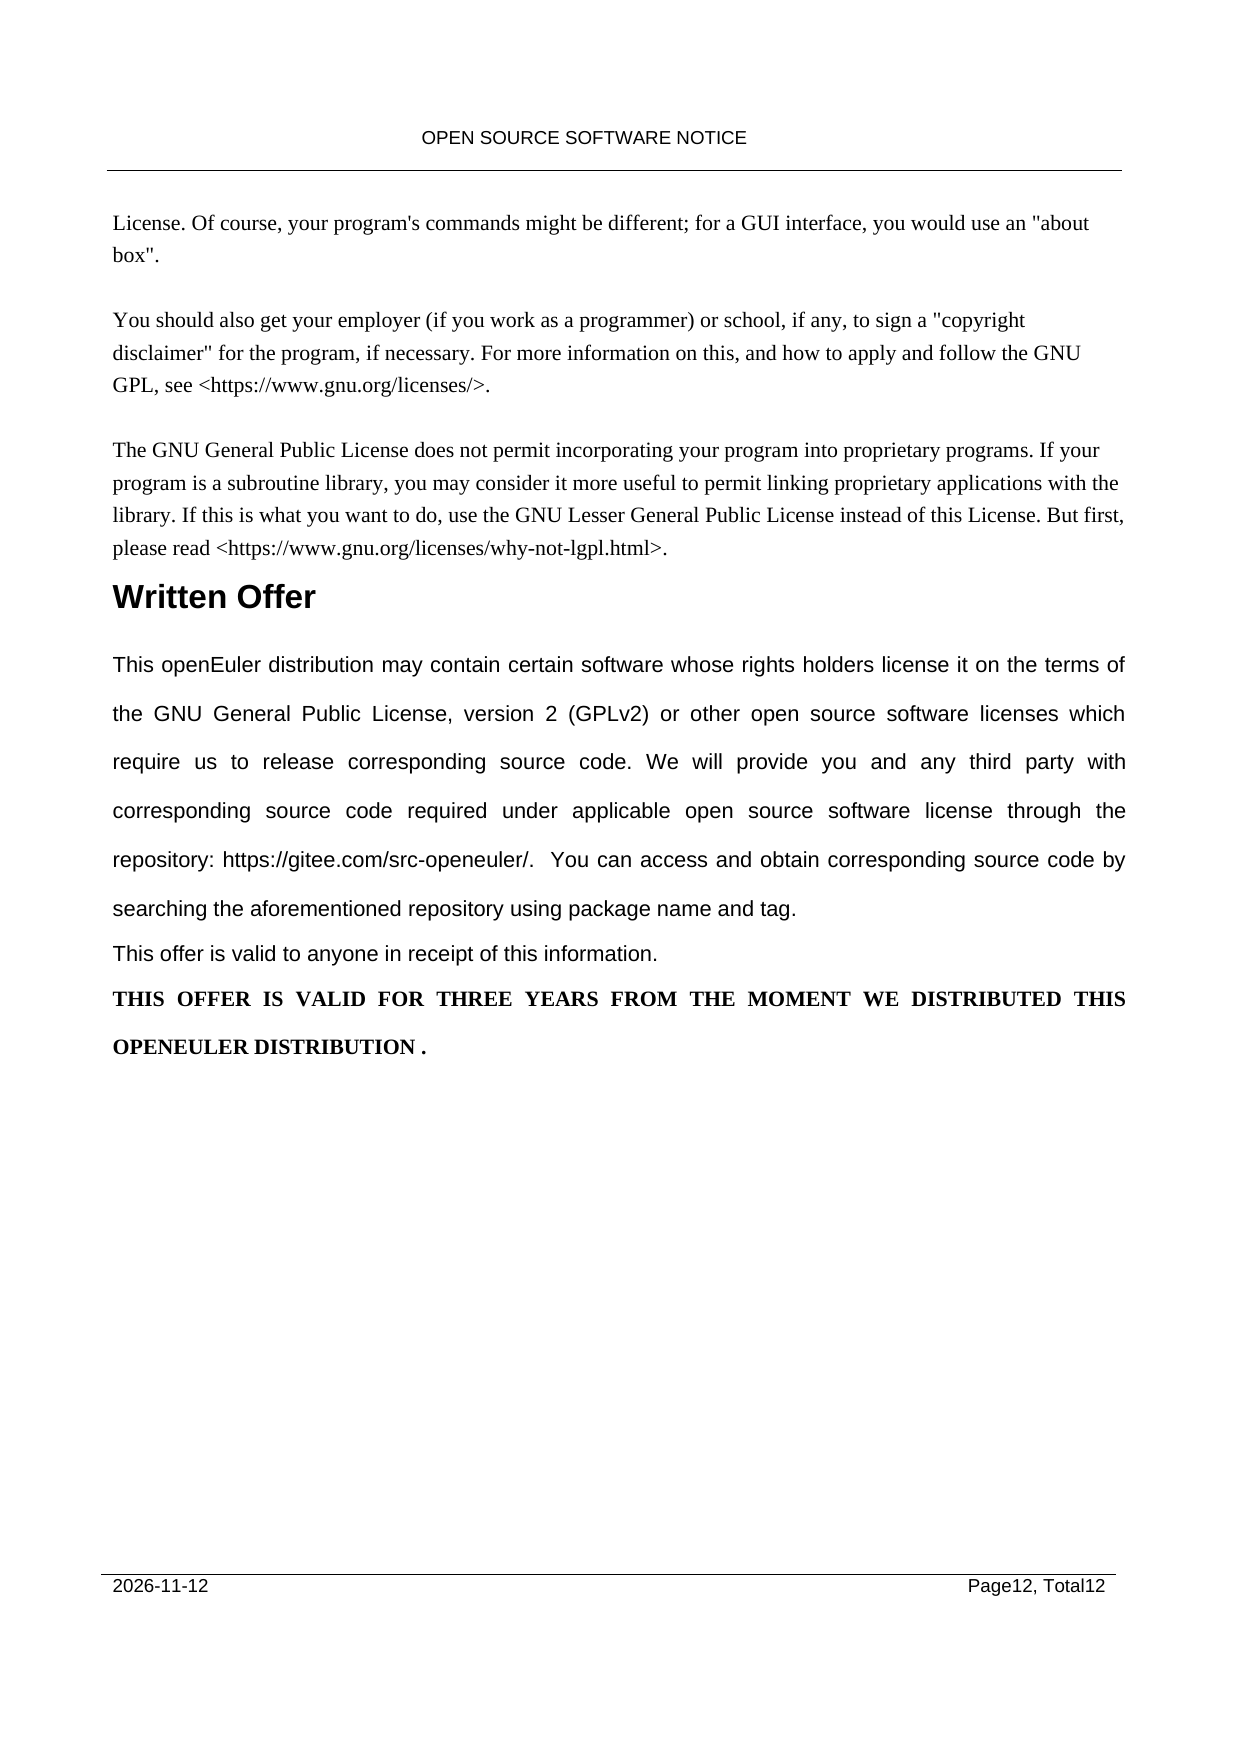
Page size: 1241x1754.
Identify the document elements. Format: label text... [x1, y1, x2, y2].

text THIS OFFER IS VALID FOR THREE YEARS FROM THE MOMENT WE DISTRIBUTED THIS OPENEULER DISTRIBUTION . [112, 982, 1128, 1063]
text Written Offer [112, 564, 1128, 629]
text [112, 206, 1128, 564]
text This openEuler distribution may contain certain software whose rights holders license it on the terms of the GNU General Public License, version 2 (GPLv2) or other open source software licenses which require us to release corresponding source code. We will provide you and any third party with corresponding source code required under applicable open source software license through the repository: https://gitee.com/src-openeuler/. You can access and obtain corresponding source code by searching the aforementioned repository using package name and tag. [112, 648, 1128, 924]
text This offer is valid to anyone in receipt of this information. [112, 937, 1128, 969]
